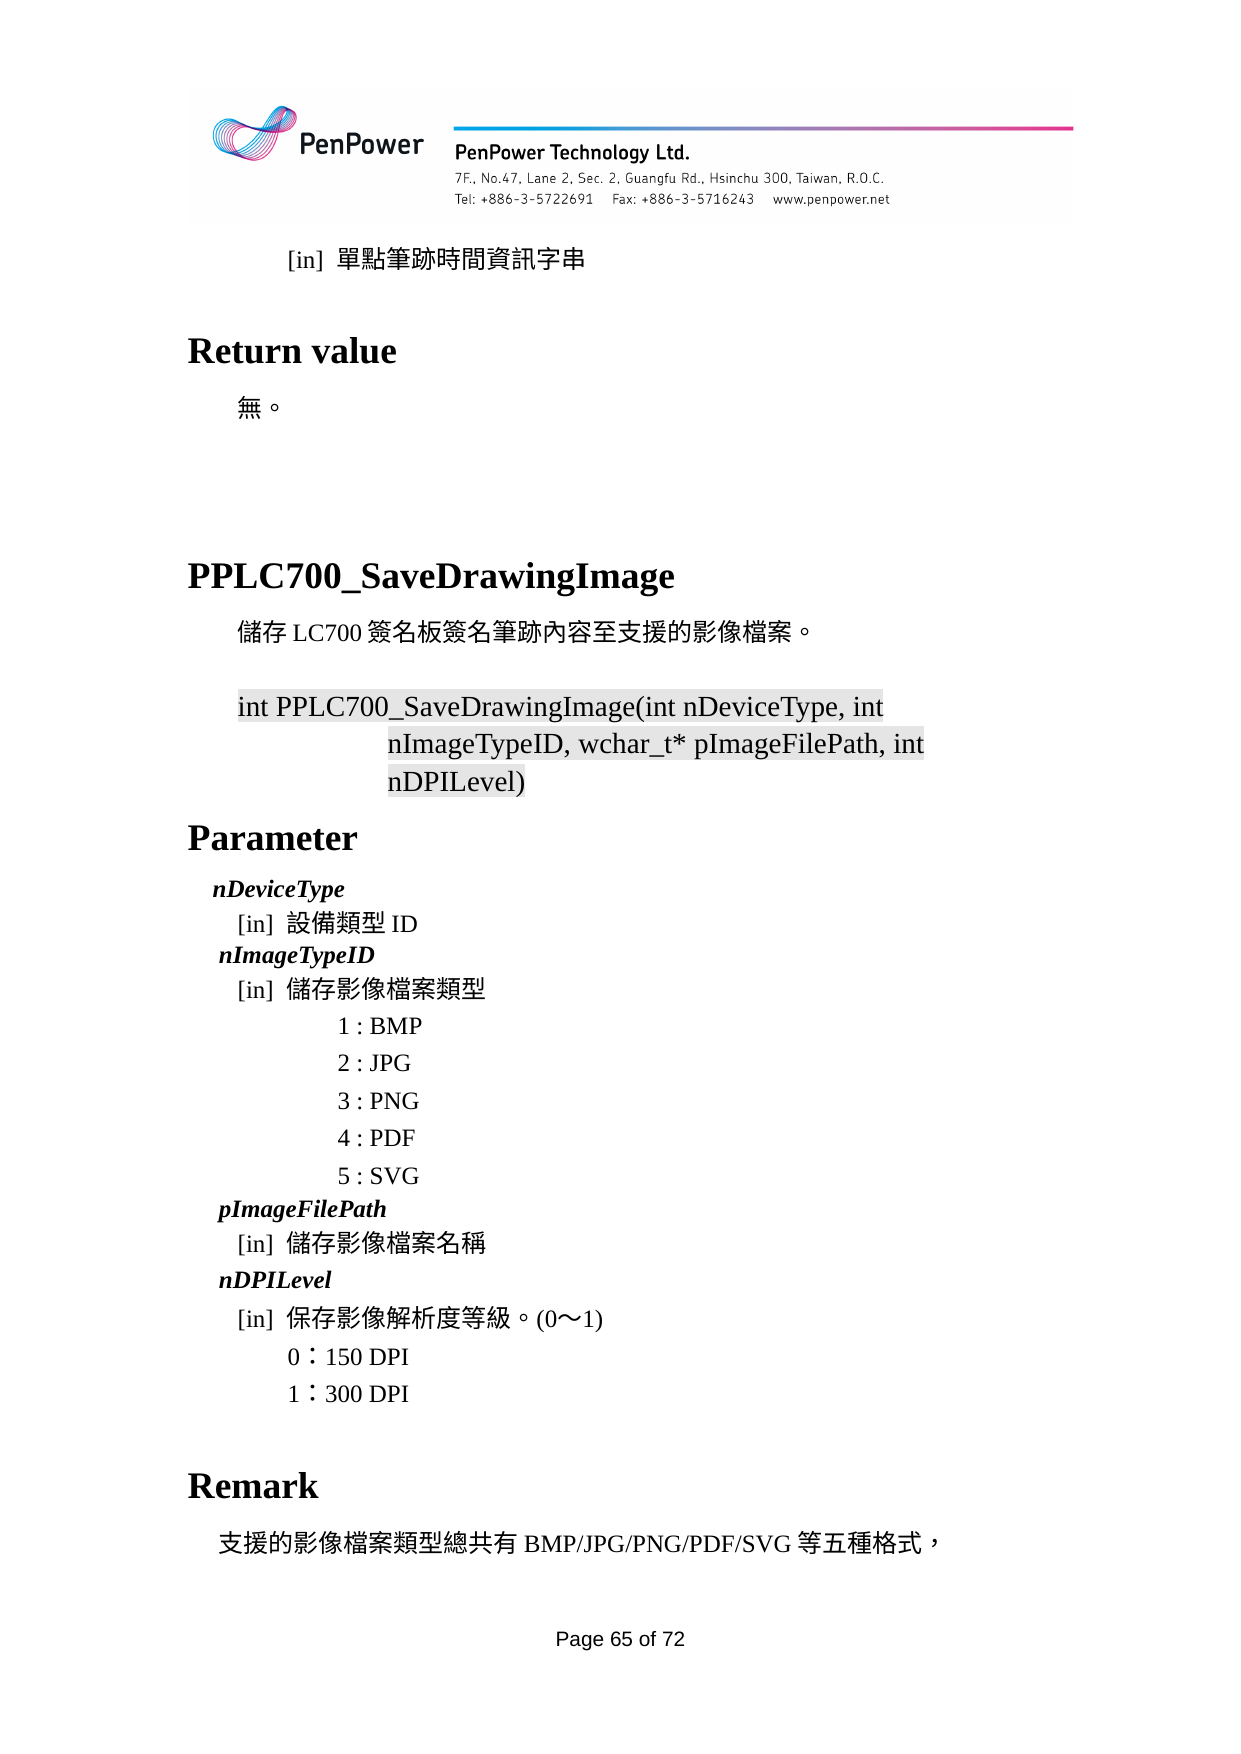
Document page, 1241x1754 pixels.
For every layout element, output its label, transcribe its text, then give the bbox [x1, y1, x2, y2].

text [in] 單點筆跡時間資訊字串 [237, 239, 1053, 275]
text [in] 保存影像解析度等級。(0～1) [187, 1298, 1053, 1335]
text nDPILevel [187, 1260, 1053, 1298]
text 4 : PDF [187, 1119, 1053, 1157]
text PPLC700_SaveDrawingImage [187, 538, 1053, 613]
text 儲存LC700簽名板簽名筆跡內容至支援的影像檔案。 [187, 613, 1053, 649]
text 0：150 DPI [237, 1335, 1053, 1373]
text 1：300 DPI [237, 1373, 1053, 1410]
text 3 : PNG [187, 1082, 1053, 1119]
text int PPLC700_SaveDrawingImage(int nDeviceType, int [237, 687, 1053, 724]
text 1 : BMP [187, 1007, 1053, 1044]
picture [187, 88, 1074, 225]
text [in] 設備類型ID [187, 903, 1053, 940]
text nImageTypeID [187, 940, 1053, 969]
text 無。 [187, 388, 1053, 425]
text Parameter [187, 799, 1053, 874]
text [in] 儲存影像檔案名稱 [187, 1223, 1053, 1260]
text 支援的影像檔案類型總共有BMP/JPG/PNG/PDF/SVG等五種格式，pImageFilePath為儲存影像的完整檔案名稱。 [187, 1523, 1053, 1560]
text 5 : SVG [187, 1157, 1053, 1194]
text pImageFilePath [187, 1194, 1053, 1223]
text Return value [187, 313, 1053, 388]
text Remark [187, 1448, 1053, 1523]
text [in] 儲存影像檔案類型 [187, 969, 1053, 1007]
text 2 : JPG [187, 1044, 1053, 1082]
text nDeviceType [187, 874, 1053, 903]
text nDPILevel) [337, 762, 1053, 799]
text nImageTypeID, wchar_t* pImageFilePath, int [337, 724, 1053, 762]
